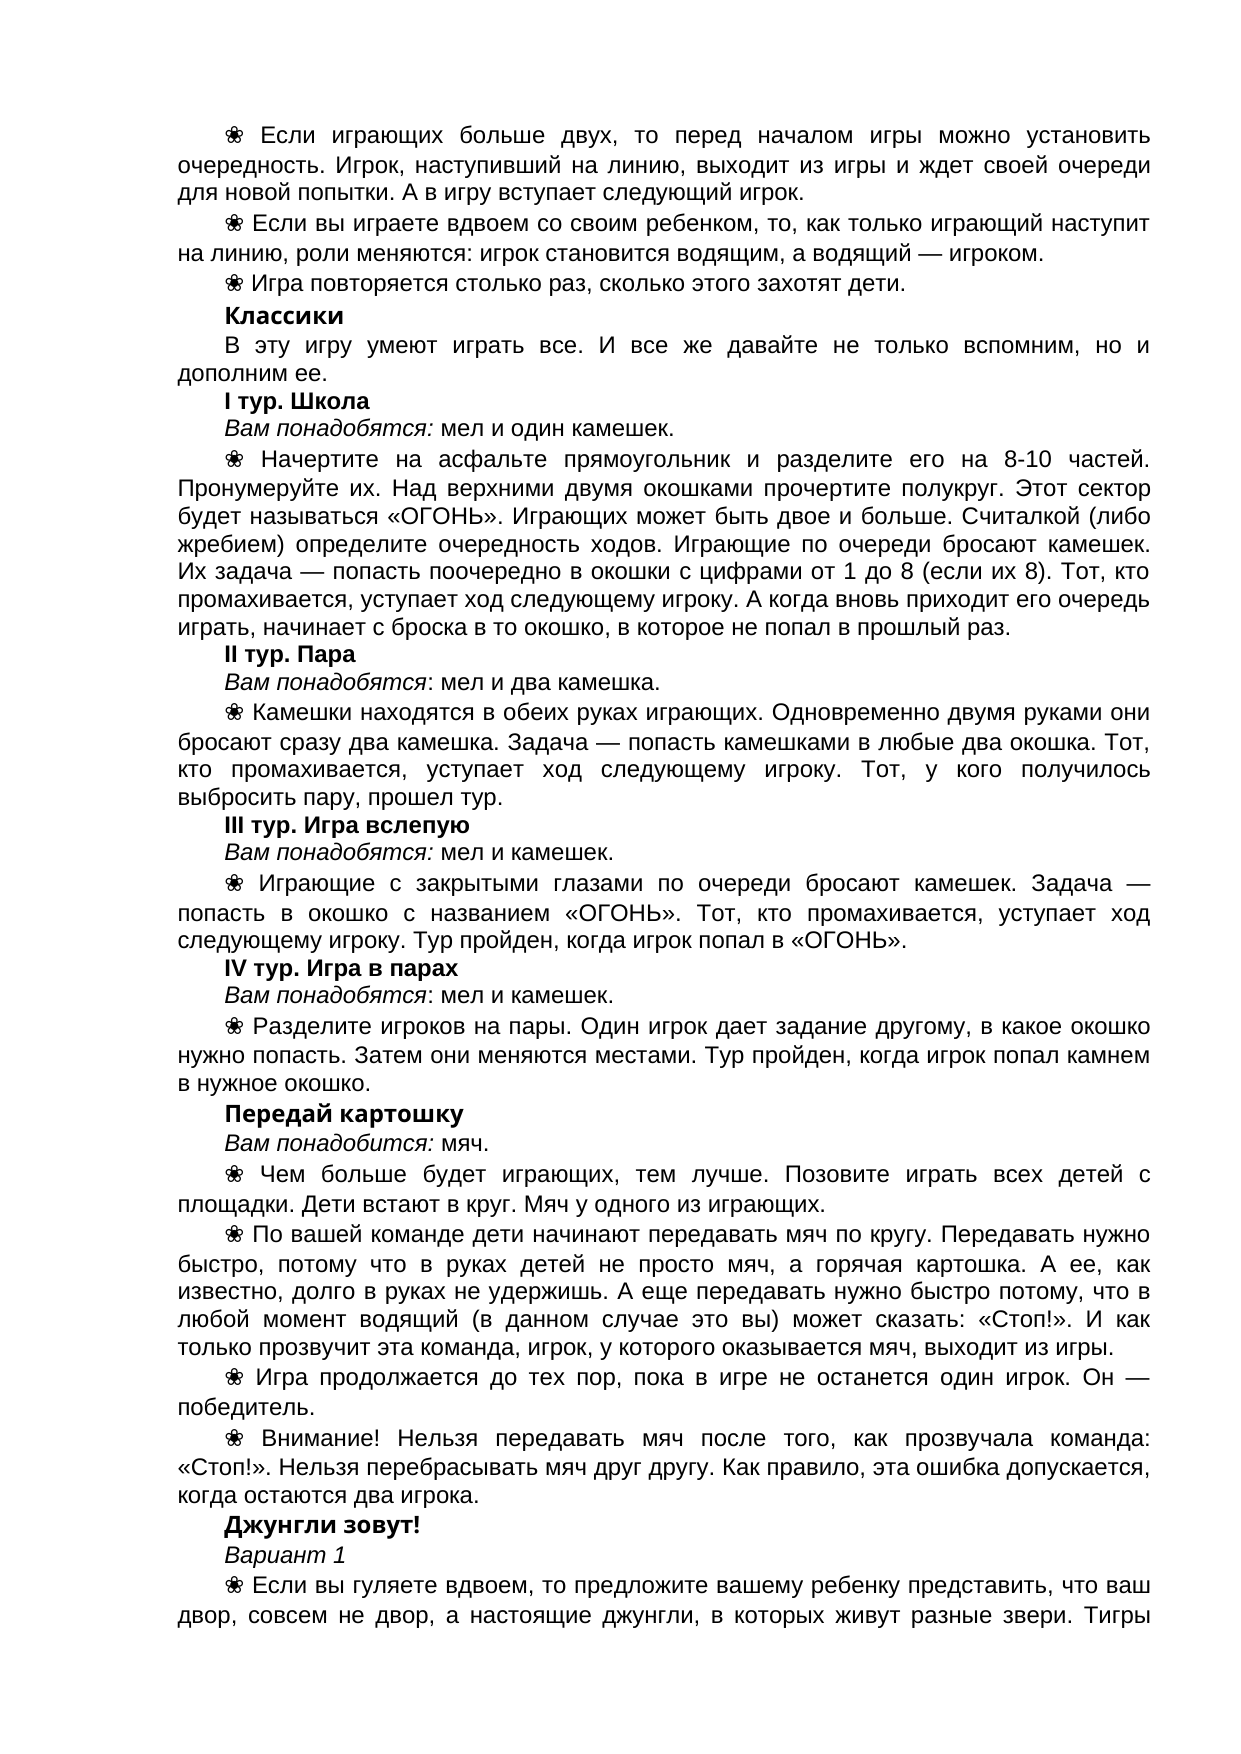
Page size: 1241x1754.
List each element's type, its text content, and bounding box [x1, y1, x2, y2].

text ❀ Начертите на асфальте прямоугольник и разделите его на 8-10 частей. Пронумеруйте их. Над верхними двумя окошками прочертите полукруг. Этот сектор будет называться «ОГОНЬ». Играющих может быть двое и больше. Считалкой (либо жребием) определите очередность ходов. Играющие по очереди бросают камешек. Их задача — попасть поочередно в окошки с цифрами от 1 до 8 (если их 8). Тот, кто промахивается, уступает ход следующему игроку. А когда вновь приходит его очередь играть, начинает с броска в то окошко, в которое не попал в прошлый раз. [177, 442, 1152, 640]
text IV тур. Игра в парах [177, 954, 1152, 981]
text Вам понадобится: мяч. [177, 1129, 1152, 1157]
text ❀ Камешки находятся в обеих руках играющих. Одновременно двумя руками они бросают сразу два камешка. Задача — попасть камешками в любые два окошка. Тот, кто промахивается, уступает ход следующему игроку. Тот, у кого получилось выбросить пару, прошел тур. [177, 695, 1152, 811]
text III тур. Игра вслепую [177, 811, 1152, 838]
text ❀ Чем больше будет играющих, тем лучше. Позовите играть всех детей с площадки. Дети встают в круг. Мяч у одного из играющих. [177, 1157, 1152, 1217]
text II тур. Пара [177, 640, 1152, 668]
text ❀ Разделите игроков на пары. Один игрок дает задание другому, в какое окошко нужно попасть. Затем они меняются местами. Тур пройден, когда игрок попал камнем в нужное окошко. [177, 1009, 1152, 1097]
text Классики [177, 299, 1152, 331]
text Вариант 1 [177, 1541, 1152, 1568]
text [177, 1568, 1152, 1628]
text ❀ Если вы играете вдвоем со своим ребенком, то, как только играющий наступит на линию, роли меняются: игрок становится водящим, а водящий — игроком. [177, 206, 1152, 266]
text Джунгли зовут! [177, 1508, 1152, 1541]
text Вам понадобятся: мел и камешек. [177, 981, 1152, 1009]
text ❀ Играющие с закрытыми глазами по очереди бросают камешек. Задача — попасть в окошко с названием «ОГОНЬ». Тот, кто промахивается, уступает ход следующему игроку. Тур пройден, когда игрок попал в «ОГОНЬ». [177, 866, 1152, 954]
text ❀ Внимание! Нельзя передавать мяч после того, как прозвучала команда: «Стоп!». Нельзя перебрасывать мяч друг другу. Как правило, эта ошибка допускается, когда остаются два игрока. [177, 1420, 1152, 1508]
text I тур. Школа [177, 387, 1152, 414]
text ❀ Игра продолжается до тех пор, пока в игре не останется один игрок. Он — победитель. [177, 1360, 1152, 1420]
text Вам понадобятся: мел и камешек. [177, 838, 1152, 866]
text Вам понадобятся: мел и один камешек. [177, 414, 1152, 442]
text Вам понадобятся: мел и два камешка. [177, 668, 1152, 695]
text ❀ Если играющих больше двух, то перед началом игры можно установить очередность. Игрок, наступивший на линию, выходит из игры и ждет своей очереди для новой попытки. А в игру вступает следующий игрок. [177, 118, 1152, 206]
text Передай картошку [177, 1097, 1152, 1129]
text ❀ Игра повторяется столько раз, сколько этого захотят дети. [177, 266, 1152, 299]
text В эту игру умеют играть все. И все же давайте не только вспомним, но и дополним ее. [177, 331, 1152, 387]
text ❀ По вашей команде дети начинают передавать мяч по кругу. Передавать нужно быстро, потому что в руках детей не просто мяч, а горячая картошка. А ее, как известно, долго в руках не удержишь. А еще передавать нужно быстро потому, что в любой момент водящий (в данном случае это вы) может сказать: «Стоп!». И как только прозвучит эта команда, игрок, у которого оказывается мяч, выходит из игры. [177, 1217, 1152, 1360]
